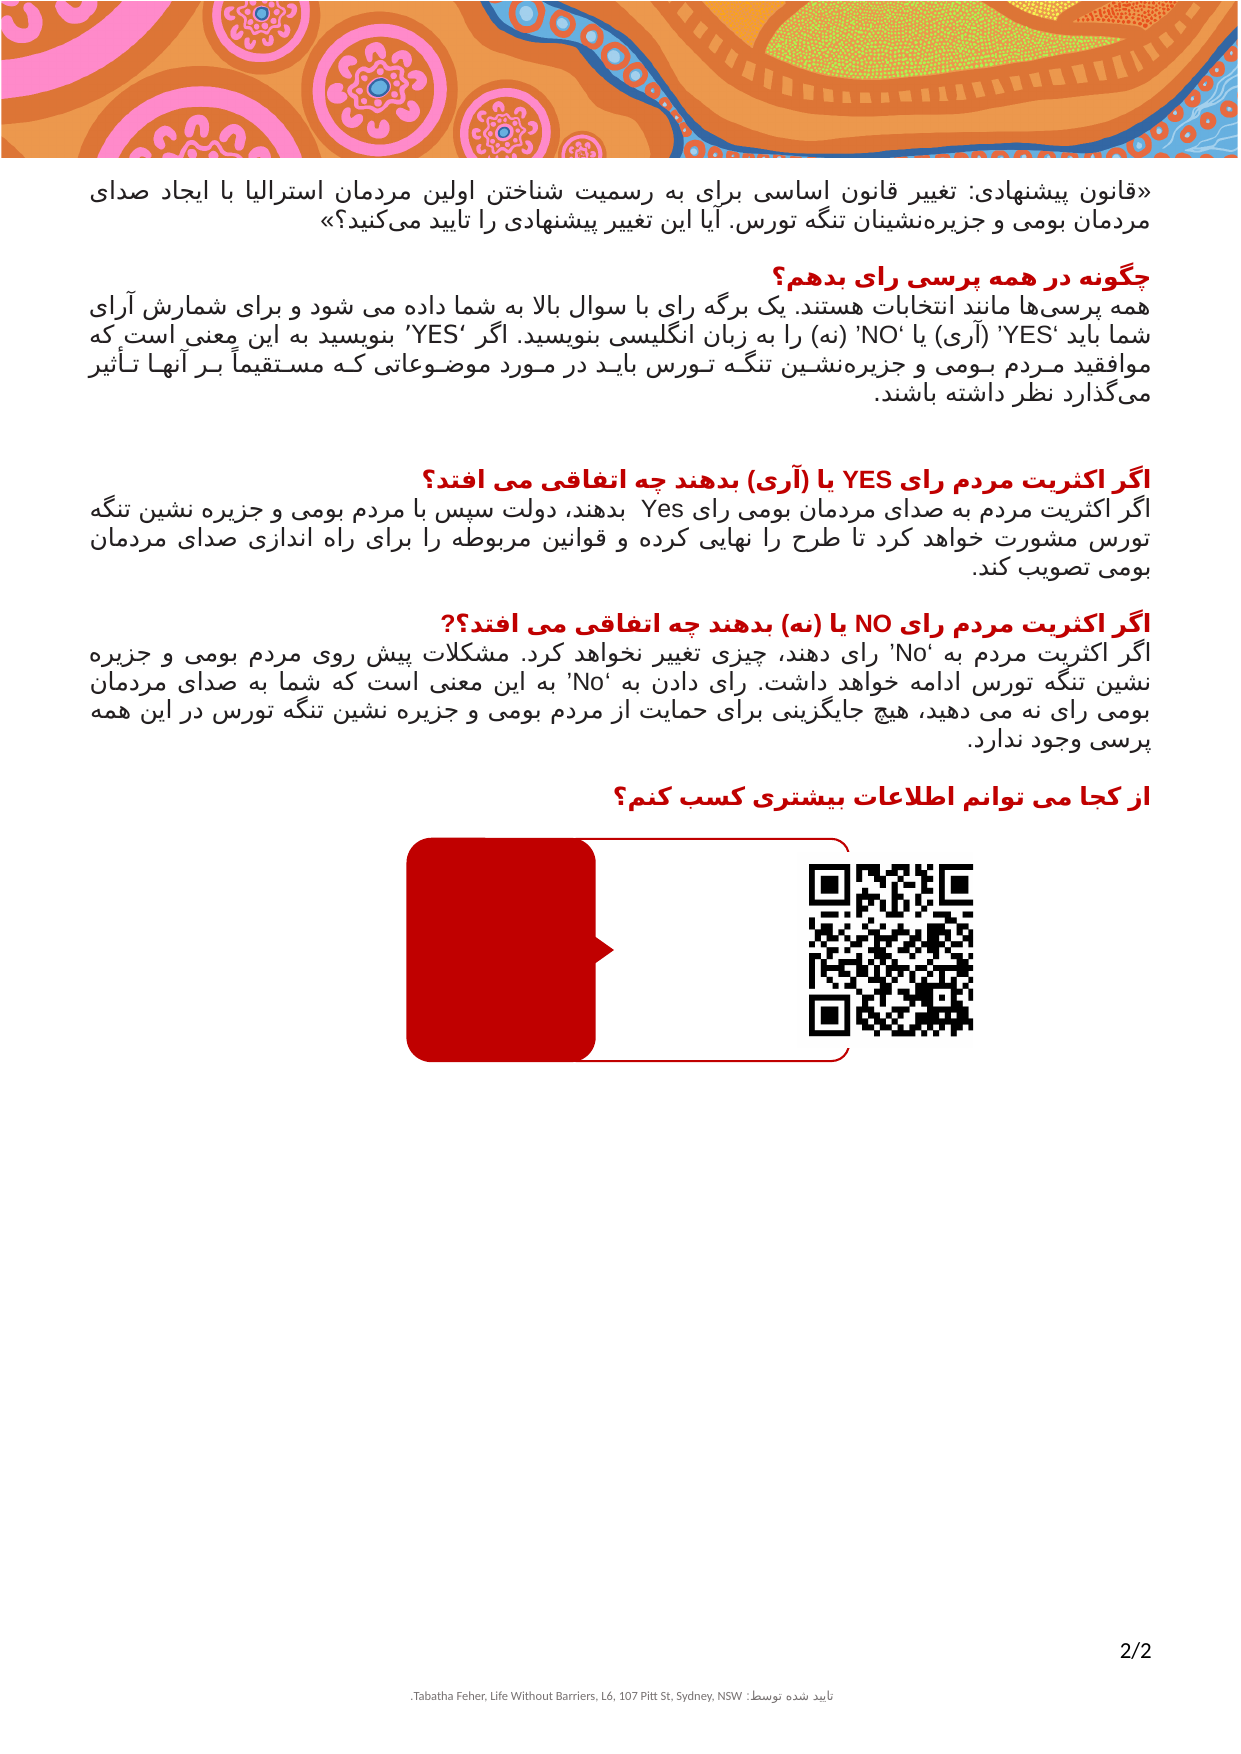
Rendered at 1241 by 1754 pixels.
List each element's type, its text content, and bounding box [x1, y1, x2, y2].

text «قانون پیشنهادی: تغییر قانون اساسی برای به رسمیت شناختن اولین مردمان استرالیا با ایجاد صدای مردمان بومی و جزیره‌نشینان تنگه تورس. آیا این تغییر پیشنهادی را تایید می‌کنید؟» [89, 161, 1152, 233]
text چگونه در همه پرسی رای بدهم؟ [89, 262, 1152, 291]
text اگر اکثریت مردم به ‘No’ رای دهند، چیزی تغییر نخواهد کرد. مشکلات پیش روی مردم بومی و جزیره نشین تنگه تورس ادامه خواهد داشت. رای دادن به ‘No’ به این معنی است که شما به صدای مردمان بومی رای نه می دهید، هیچ جایگزینی برای حمایت از مردم بومی و جزیره نشین تنگه تورس در این همه پرسی وجود ندارد. [89, 638, 1152, 753]
text اگر اکثریت مردم رای YES یا (آری) بدهند چه اتفاقی می افتد؟ [89, 465, 1152, 494]
picture [797, 852, 974, 1048]
text اگر اکثریت مردم رای NO یا (نه) بدهند چه اتفاقی می افتد؟? [89, 609, 1152, 638]
picture [11, 1, 1236, 161]
text از کجا می توانم اطلاعات بیشتری کسب کنم؟ [89, 781, 1152, 810]
text اگر اکثریت مردم به صدای مردمان بومی رای Yes بدهند، دولت سپس با مردم بومی و جزیره نشین تنگه تورس مشورت خواهد کرد تا طرح را نهایی کرده و قوانین مربوطه را برای راه اندازی صدای مردمان بومی تصویب کند. [89, 494, 1152, 580]
text همه پرسی‌ها مانند انتخابات هستند. یک برگه رای با سوال بالا به شما داده می شود و برای شمارش آرای شما باید ‘YES’ (آری) یا ‘NO’ (نه) را به زبان انگلیسی بنویسید. اگر ‘YES’ بنویسید به این معنی است که موافقید مردم بومی و جزیره‌نشین تنگه تورس باید در مورد موضوعاتی که مستقیماً بر آنها تأثیر می‌گذارد نظر داشته باشند. [89, 291, 1152, 408]
